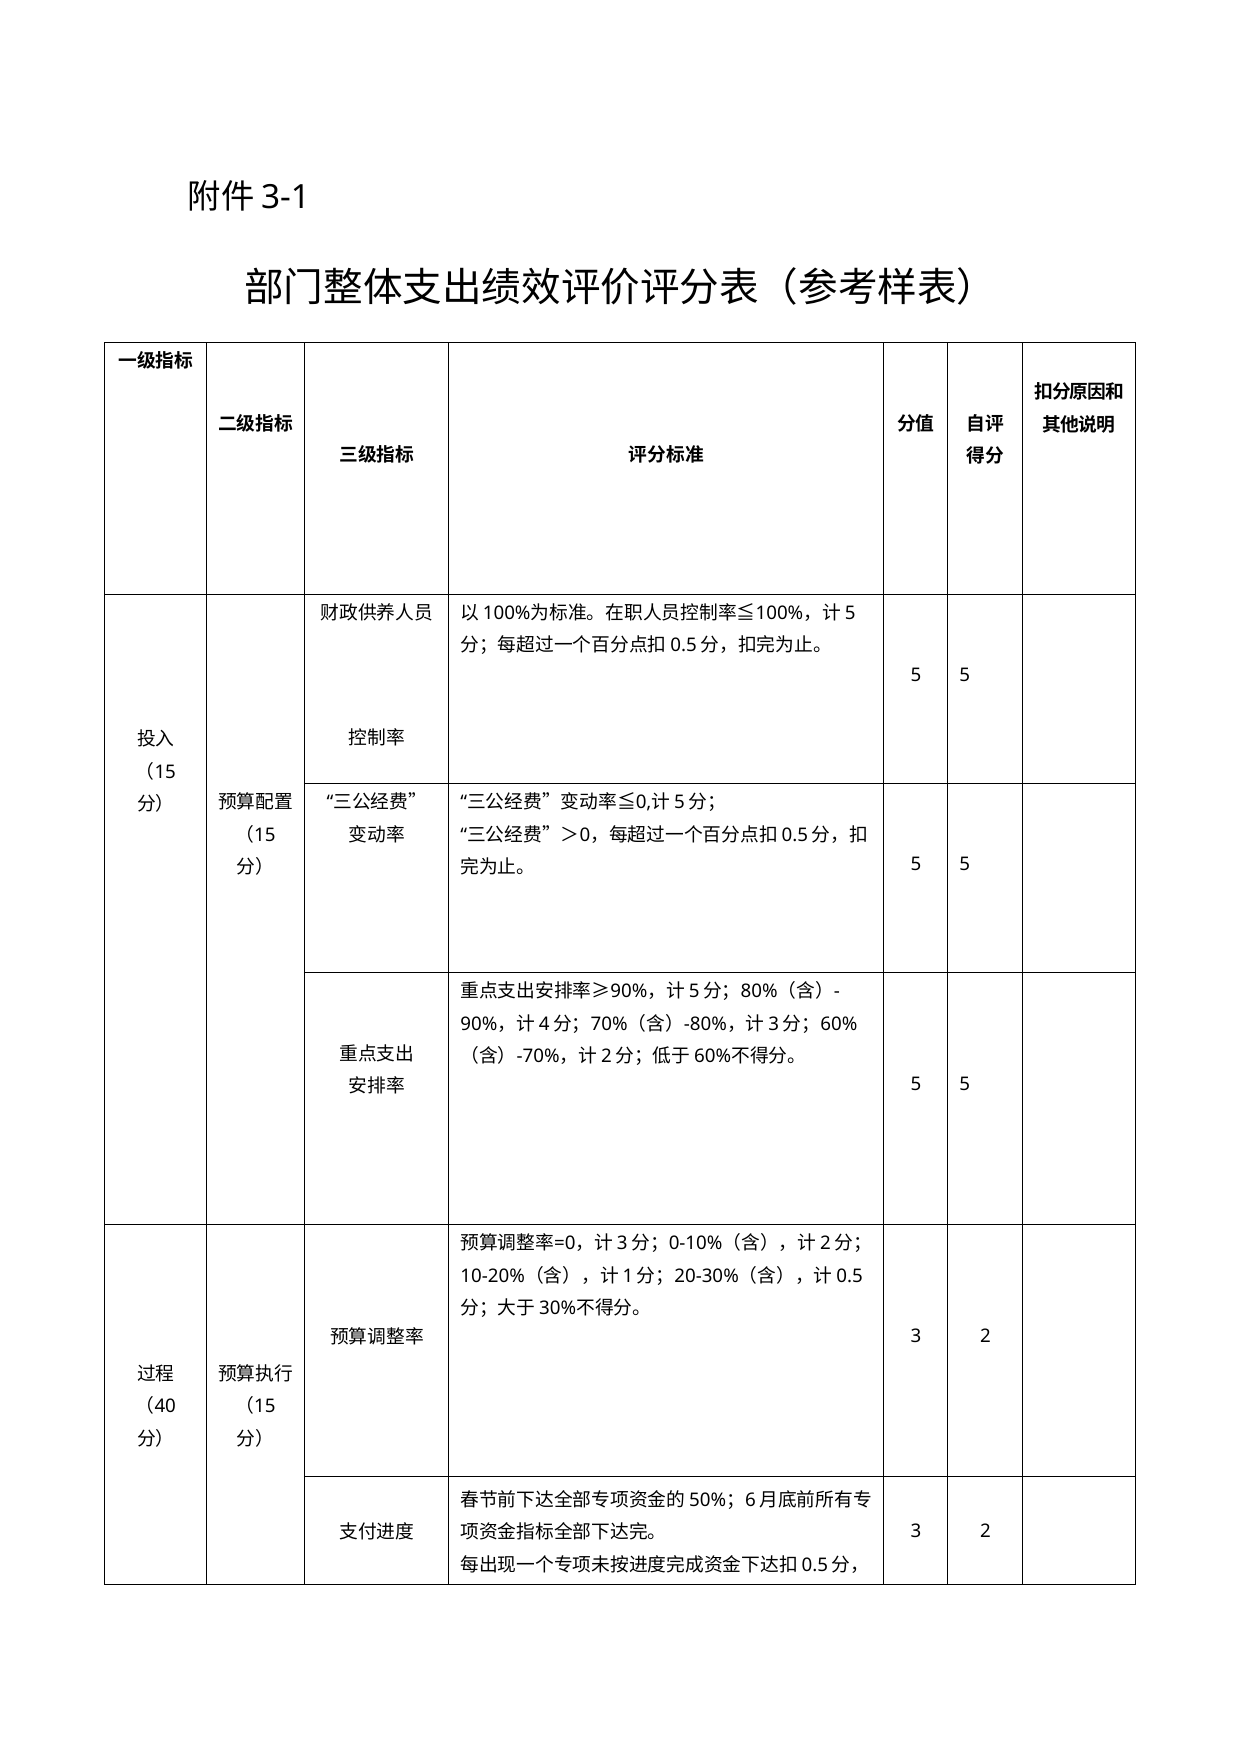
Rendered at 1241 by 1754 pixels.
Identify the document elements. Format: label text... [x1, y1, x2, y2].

table_header 二级指标 [207, 343, 304, 594]
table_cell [449, 1477, 883, 1584]
table_cell 支付进度 [305, 1477, 448, 1584]
table_cell 2 [948, 1225, 1022, 1476]
table_cell 5 [948, 973, 1022, 1224]
table_cell [1023, 595, 1135, 783]
table_cell 过程 （40分） [105, 1225, 206, 1584]
table_cell 重点支出安排率≥90%，计5分；80%（含）-90%，计4分；70%（含）-80%，计3分；60%（含）-70%，计2分；低于60%不得分。 [449, 973, 883, 1224]
table_cell 预算调整率 [305, 1225, 448, 1476]
table_header 评分标准 [449, 343, 883, 594]
table_cell 以100%为标准。在职人员控制率≦100%，计5分；每超过一个百分点扣0.5分，扣完为止。 [449, 595, 883, 783]
table_cell 2 [948, 1477, 1022, 1584]
table_cell 重点支出 安排率 [305, 973, 448, 1224]
table_cell “三公经费”变动率≦0,计5分； “三公经费”＞0，每超过一个百分点扣0.5分，扣完为止。 [449, 784, 883, 972]
table_cell 预算配置 （15分） [207, 595, 304, 1224]
table_cell 预算执行 （15分） [207, 1225, 304, 1584]
table_cell [1023, 1225, 1135, 1476]
table_header 分值 [884, 343, 947, 594]
table_header 自评得分 [948, 343, 1022, 594]
table_cell [1023, 1477, 1135, 1584]
text 附件3-1 [187, 162, 1053, 227]
table_cell 5 [884, 784, 947, 972]
table_cell 5 [948, 595, 1022, 783]
table_cell 投入 （15分） [105, 595, 206, 1224]
table_header 三级指标 [305, 343, 448, 594]
table_cell “三公经费” 变动率 [305, 784, 448, 972]
table_cell 预算调整率=0，计3分；0-10%（含），计2分；10-20%（含），计1分；20-30%（含），计0.5分；大于30%不得分。 [449, 1225, 883, 1476]
table_header 一级指标 [105, 343, 206, 594]
table_cell 5 [948, 784, 1022, 972]
table_cell [1023, 973, 1135, 1224]
table_cell 3 [884, 1477, 947, 1584]
table_cell 5 [884, 973, 947, 1224]
table_cell 5 [884, 595, 947, 783]
table_cell 财政供养人员 控制率 [305, 595, 448, 783]
table_cell [1023, 784, 1135, 972]
text 部门整体支出绩效评价评分表（参考样表） [187, 252, 1053, 317]
table_cell 3 [884, 1225, 947, 1476]
table_header 扣分原因和其他说明 [1023, 343, 1135, 594]
